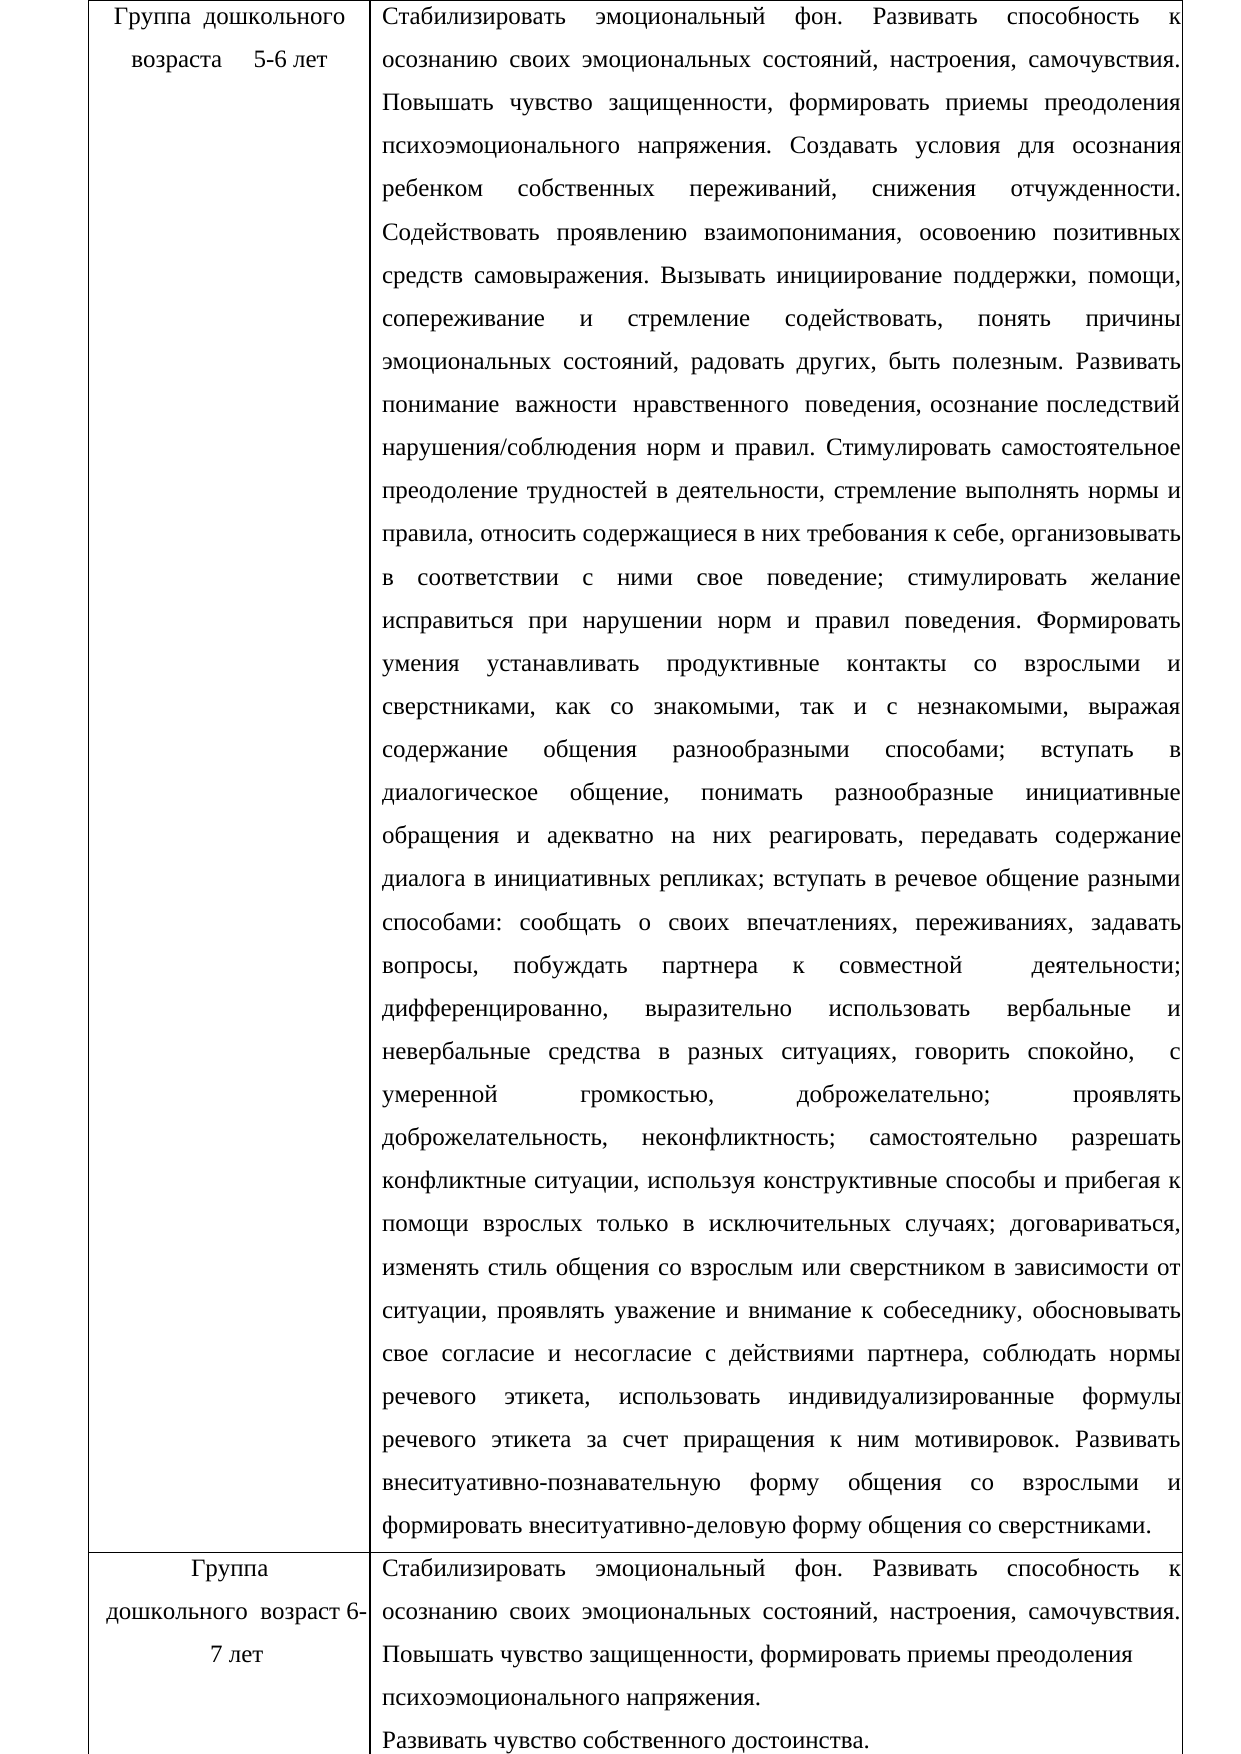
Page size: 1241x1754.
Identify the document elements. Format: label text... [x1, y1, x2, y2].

table_header Стабилизировать эмоциональный фон. Развивать способность к осознанию своих эмоциональных состояний, настроения, самочувствия. Повышать чувство защищенности, формировать приемы преодоления психоэмоционального напряжения. Создавать условия для осознания ребенком собственных переживаний, снижения отчужденности. Содействовать проявлению взаимопонимания, осовоению позитивных средств самовыражения. Вызывать инициирование поддержки, помощи, сопереживание и стремление содействовать, понять причины эмоциональных состояний, радовать других, быть полезным. Развивать понимание важности нравственного поведения, осознание последствий нарушения/соблюдения норм и правил. Стимулировать самостоятельное преодоление трудностей в деятельности, стремление выполнять нормы и правила, относить содержащиеся в них требования к себе, организовывать в соответствии с ними свое поведение; стимулировать желание исправиться при нарушении норм и правил поведения. Формировать умения устанавливать продуктивные контакты со взрослыми и сверстниками, как со знакомыми, так и с незнакомыми, выражая содержание общения разнообразными способами; вступать в диалогическое общение, понимать разнообразные инициативные обращения и адекватно на них реагировать, передавать содержание диалога в инициативных репликах; вступать в речевое общение разными способами: сообщать о своих впечатлениях, переживаниях, задавать вопросы, побуждать партнера к совместной деятельности; дифференцированно, выразительно использовать вербальные и невербальные средства в разных ситуациях, говорить спокойно, с умеренной громкостью, доброжелательно; проявлять доброжелательность, неконфликтность; самостоятельно разрешать конфликтные ситуации, используя конструктивные способы и прибегая к помощи взрослых только в исключительных случаях; договариваться, изменять стиль общения со взрослым или сверстником в зависимости от ситуации, проявлять уважение и внимание к собеседнику, обосновывать свое согласие и несогласие с действиями партнера, соблюдать нормы речевого этикета, использовать индивидуализированные формулы речевого этикета за счет приращения к ним мотивировок. Развивать внеситуативно-познавательную форму общения со взрослыми и формировать внеситуативно-деловую форму общения со сверстниками. [371, 1, 1182, 1552]
table_cell Стабилизировать эмоциональный фон. Развивать способность к осознанию своих эмоциональных состояний, настроения, самочувствия. Повышать чувство защищенности, формировать приемы преодоления психоэмоционального напряжения. Развивать чувство собственного достоинства. [371, 1553, 1182, 1754]
table_cell Группа дошкольного возраст 6-7 лет [89, 1553, 369, 1754]
table_header Группа дошкольного возраста 5-6 лет [89, 1, 369, 1552]
